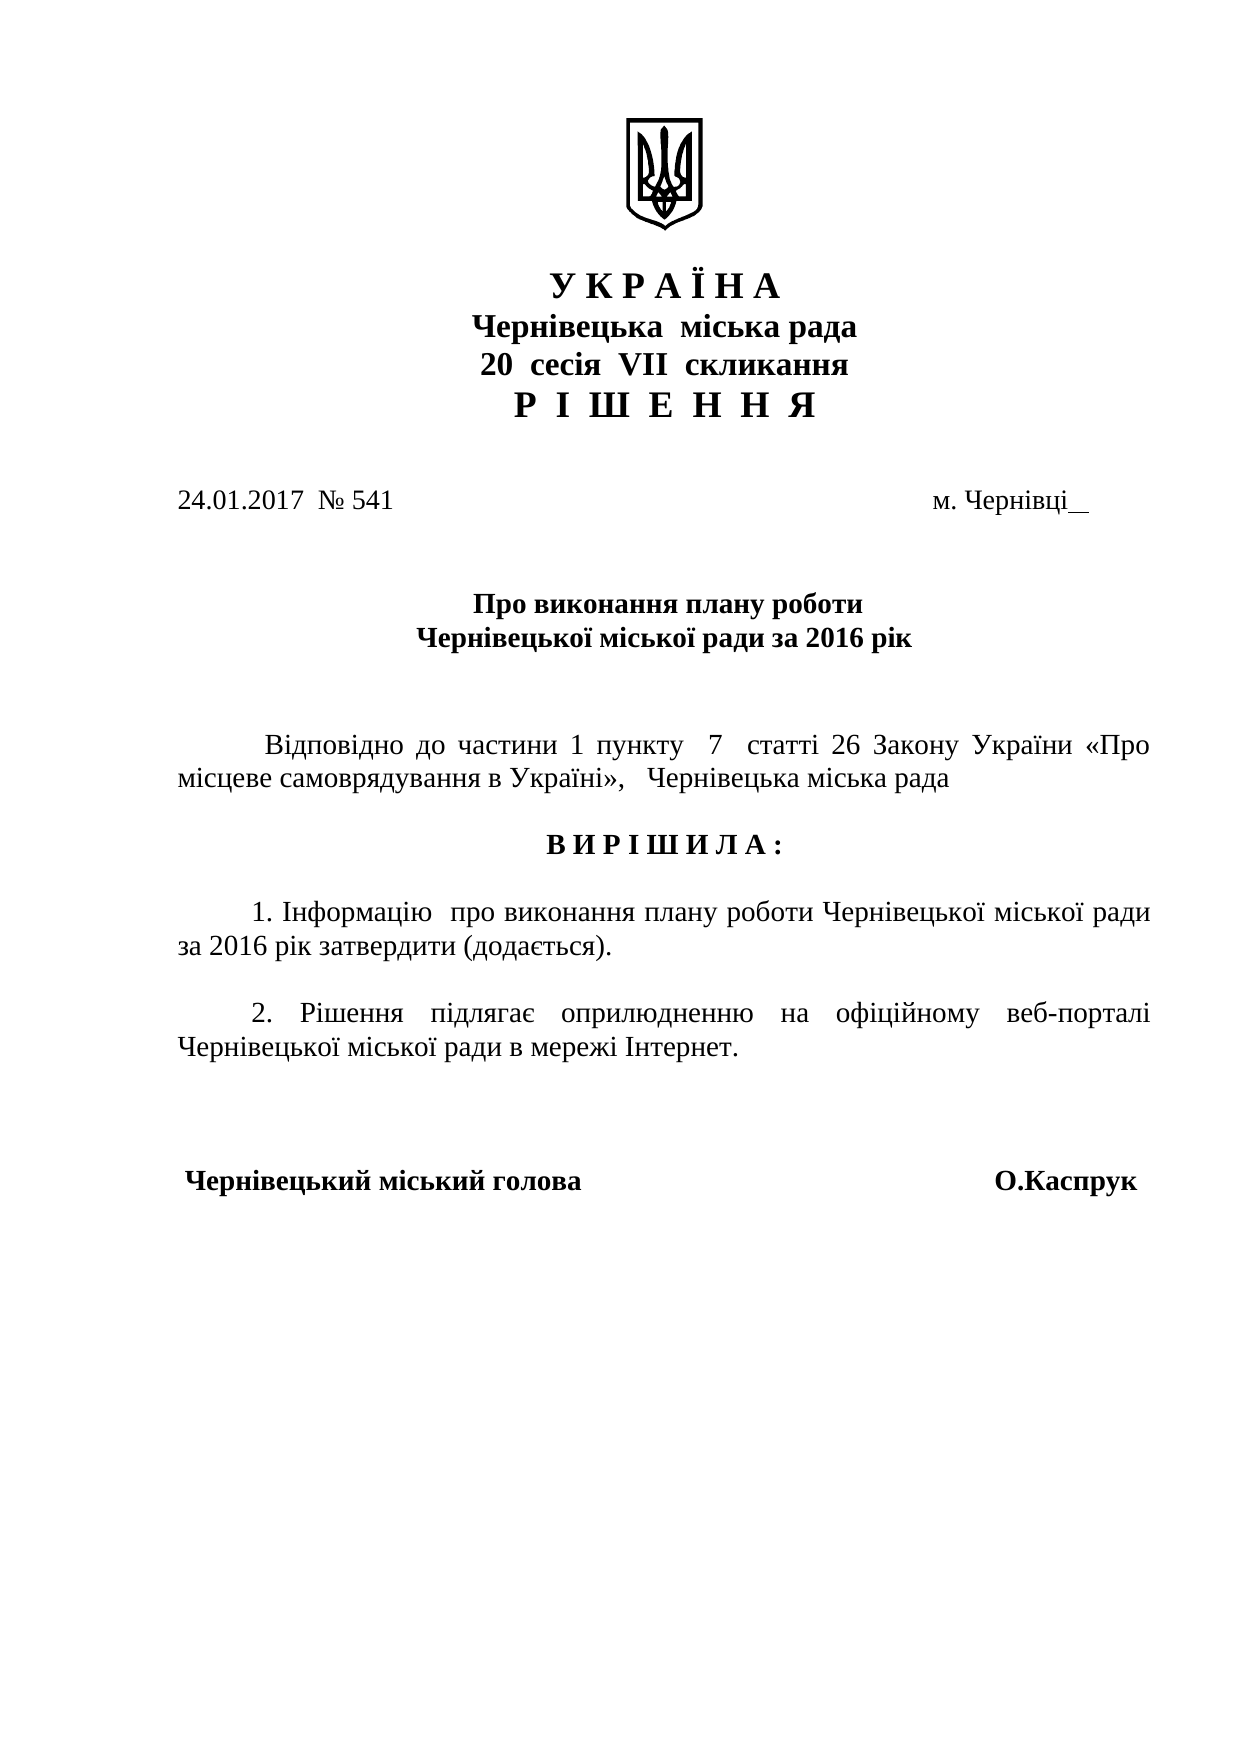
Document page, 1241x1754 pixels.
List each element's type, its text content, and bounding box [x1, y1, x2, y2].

text Чернівецької міської ради за 2016 рік [177, 620, 1152, 654]
text У К Р А Ї Н А [177, 263, 1152, 306]
text Чернівецька міська рада [177, 306, 1152, 344]
text 20 сесія VIІ скликання [177, 344, 1152, 383]
text Про виконання плану роботи [177, 587, 1152, 620]
text Чернівецький міський голова О.Каспрук [177, 1163, 1152, 1196]
text Р І Ш Е Н Н Я [177, 383, 1152, 426]
text В И Р І Ш И Л А : [177, 827, 1152, 861]
text 24.01.2017 № 541 м. Чернівці [177, 483, 1152, 516]
text Відповідно до частини 1 пункту 7 статті 26 Закону України «Про місцеве самоврядування в Україні», Чернівецька міська рада [177, 727, 1152, 794]
text 1. Інформацію про виконання плану роботи Чернівецької міської ради за 2016 рік затвердити (додається). [177, 894, 1152, 962]
text 2. Рішення підлягає оприлюдненню на офіційному веб-порталі Чернівецької міської ради в мережі Інтернет. [177, 995, 1152, 1062]
